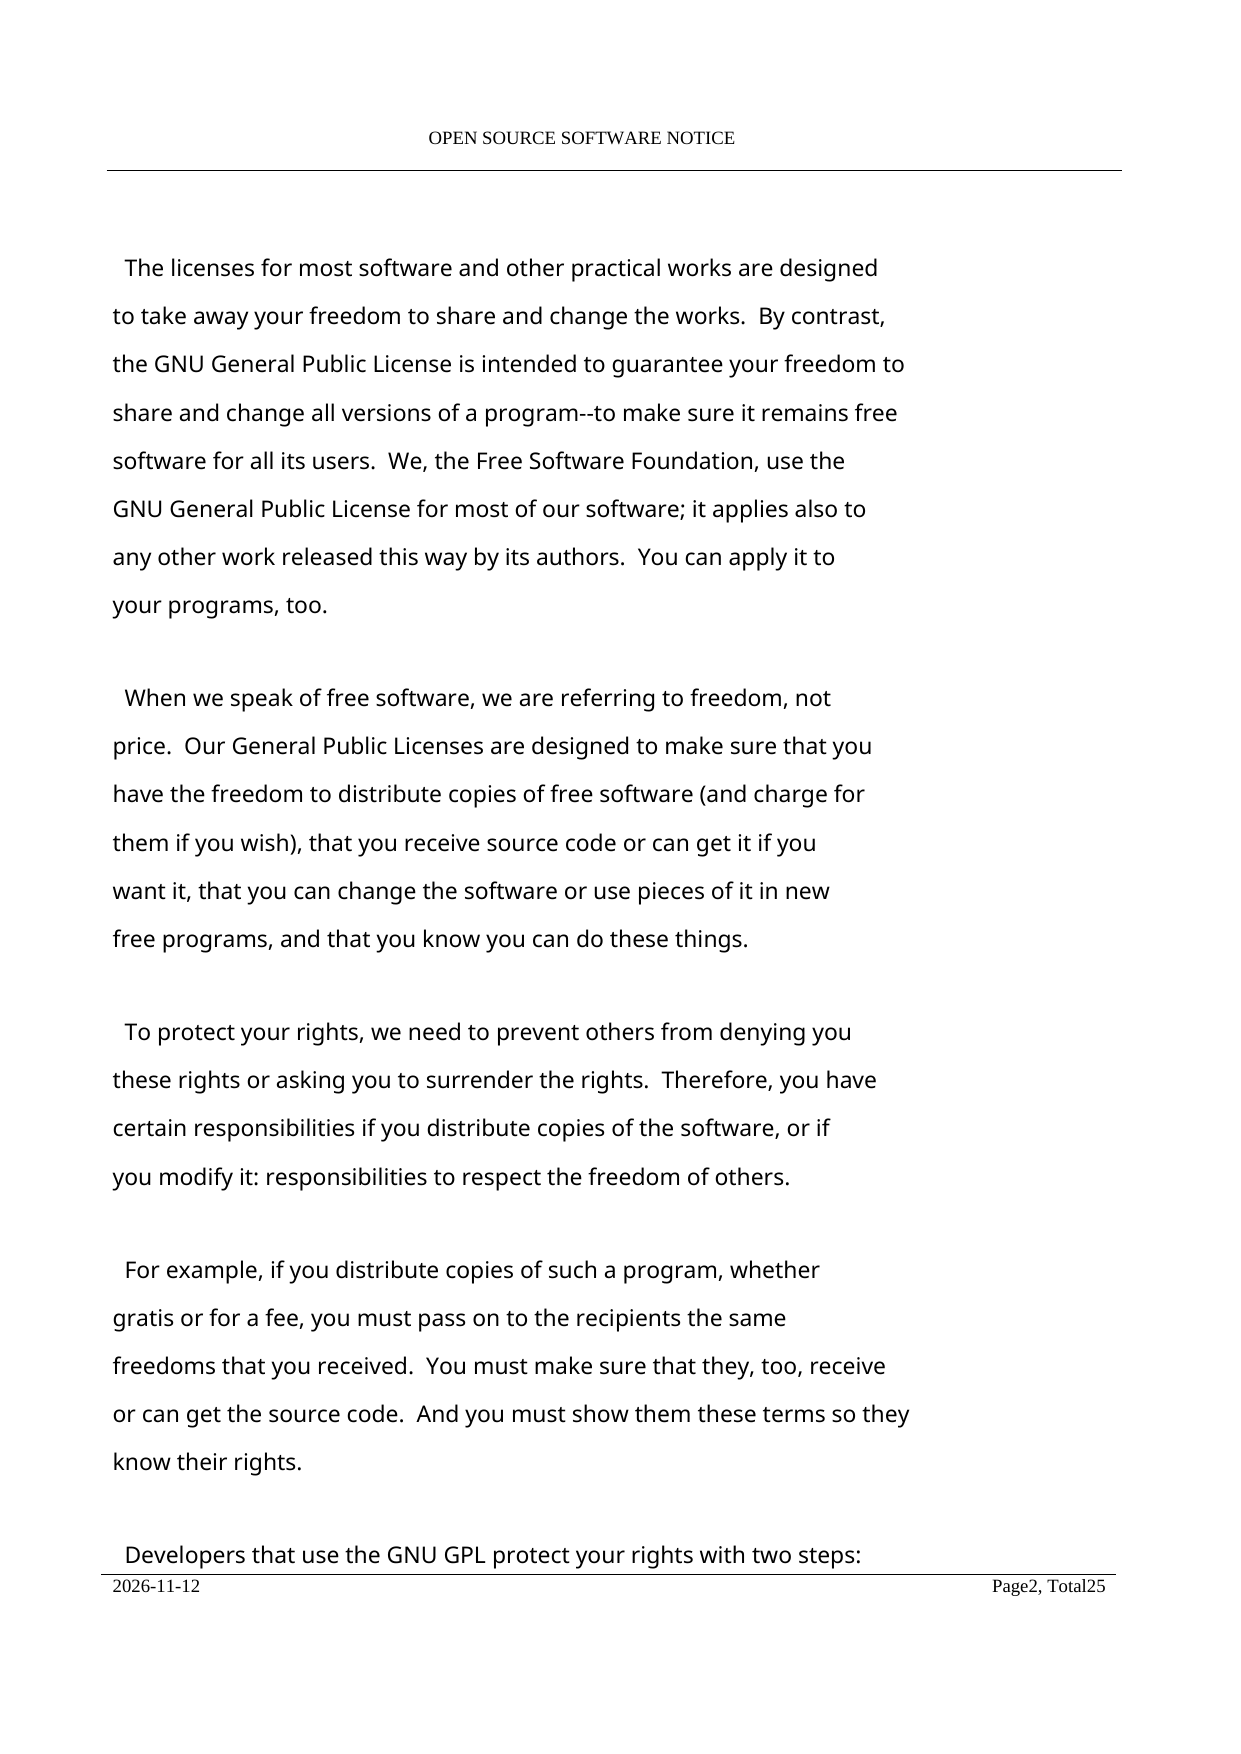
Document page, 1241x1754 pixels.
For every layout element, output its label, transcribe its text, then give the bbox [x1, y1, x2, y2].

text The licenses for most software and other practical works are designed [112, 251, 1128, 284]
text to take away your freedom to share and change the works. By contrast, [112, 299, 1128, 332]
text want it, that you can change the software or use pieces of it in new [112, 874, 1128, 907]
text GNU General Public License for most of our software; it applies also to [112, 492, 1128, 524]
text have the freedom to distribute copies of free software (and charge for [112, 778, 1128, 810]
text you modify it: responsibilities to respect the freedom of others. [112, 1160, 1128, 1192]
text your programs, too. [112, 588, 1128, 621]
text freedoms that you received. You must make sure that they, too, receive [112, 1349, 1128, 1382]
text these rights or asking you to surrender the rights. Therefore, you have [112, 1063, 1128, 1096]
text Developers that use the GNU GPL protect your rights with two steps: [112, 1539, 1128, 1571]
text share and change all versions of a program--to make sure it remains free [112, 396, 1128, 428]
text or can get the source code. And you must show them these terms so they [112, 1397, 1128, 1430]
text When we speak of free software, we are referring to freedom, not [112, 682, 1128, 714]
text any other work released this way by its authors. You can apply it to [112, 540, 1128, 573]
text gratis or for a fee, you must pass on to the recipients the same [112, 1301, 1128, 1334]
text software for all its users. We, the Free Software Foundation, use the [112, 444, 1128, 476]
text To protect your rights, we need to prevent others from denying you [112, 1015, 1128, 1048]
text know their rights. [112, 1446, 1128, 1478]
text free programs, and that you know you can do these things. [112, 922, 1128, 955]
text certain responsibilities if you distribute copies of the software, or if [112, 1112, 1128, 1144]
text price. Our General Public Licenses are designed to make sure that you [112, 730, 1128, 762]
text For example, if you distribute copies of such a program, whether [112, 1253, 1128, 1286]
text them if you wish), that you receive source code or can get it if you [112, 826, 1128, 858]
text the GNU General Public License is intended to guarantee your freedom to [112, 348, 1128, 380]
